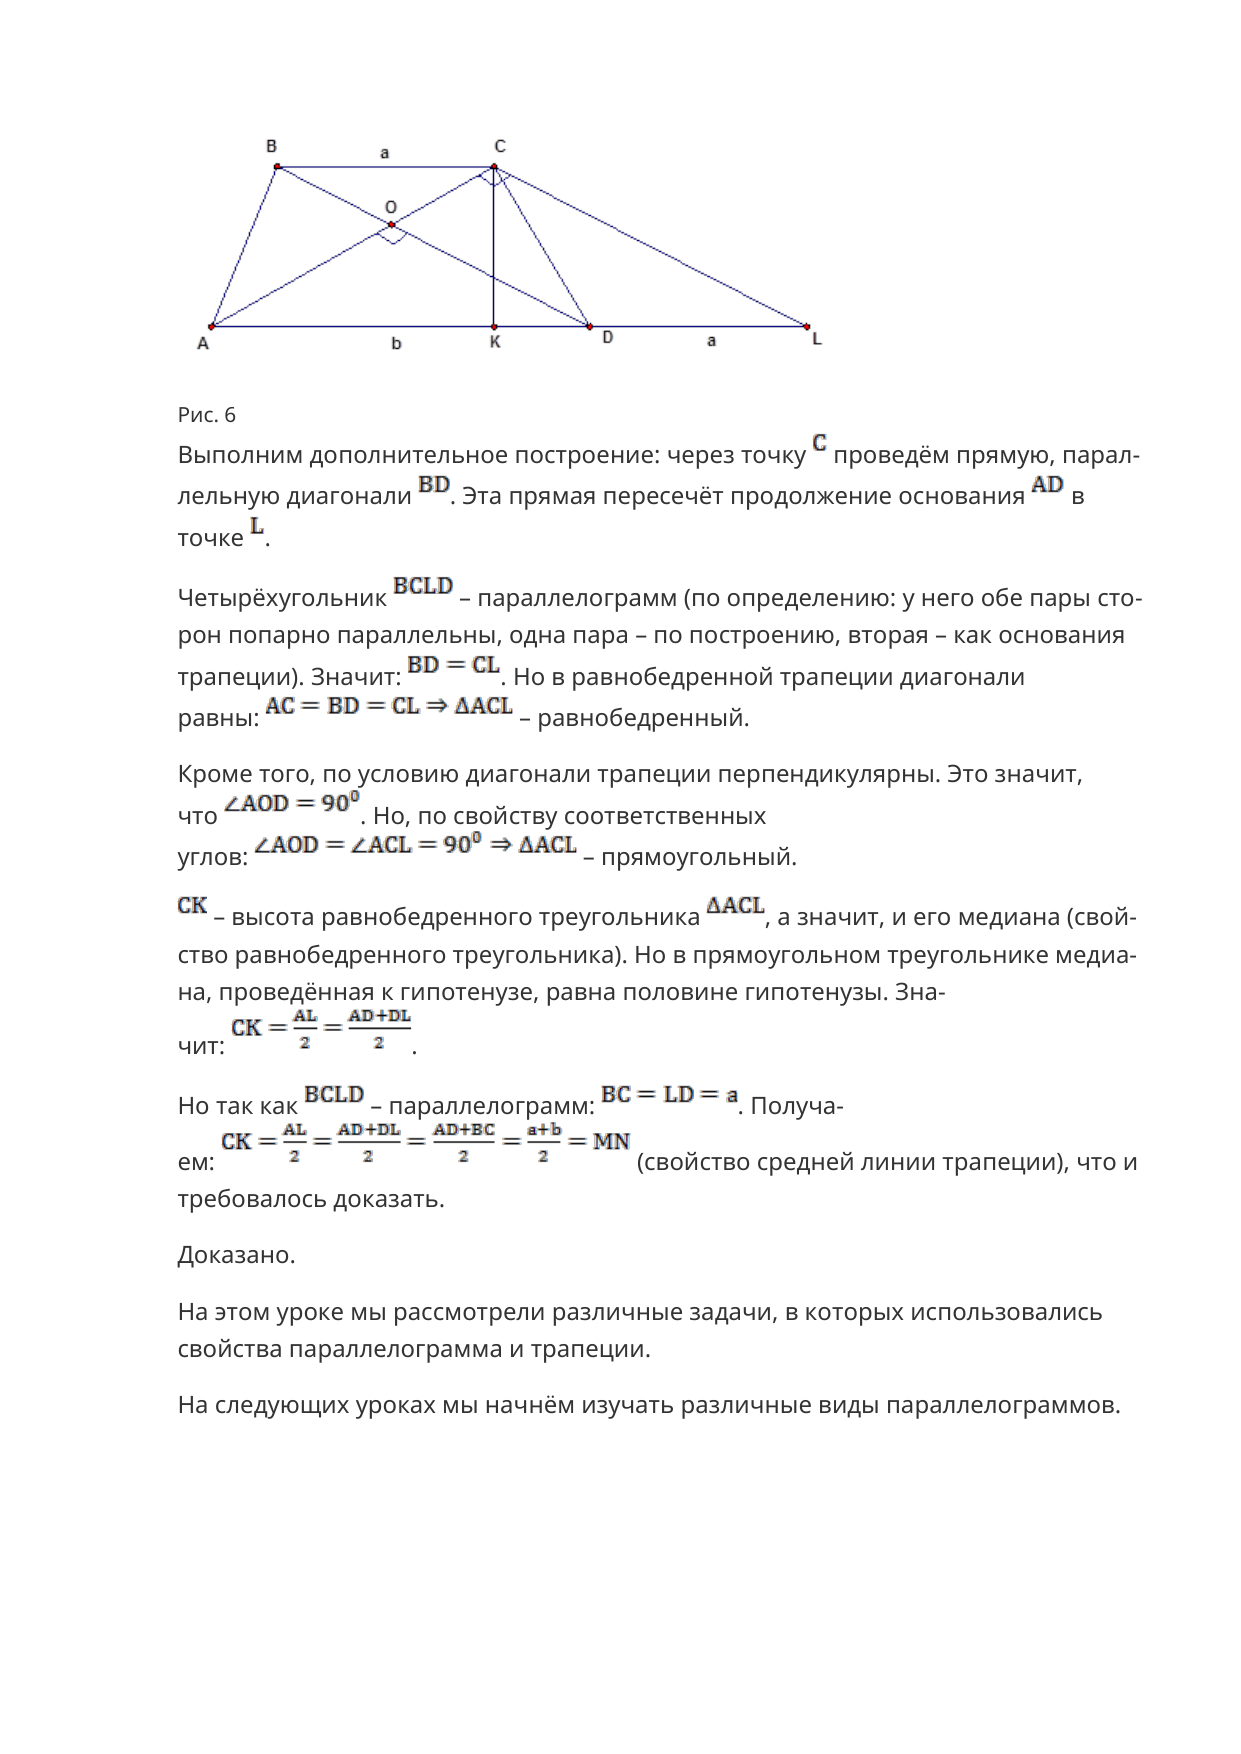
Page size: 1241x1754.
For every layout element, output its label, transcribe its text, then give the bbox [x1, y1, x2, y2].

picture [254, 831, 577, 866]
text Рис. 6 [177, 392, 1152, 429]
picture [177, 118, 845, 373]
picture [304, 1080, 364, 1115]
picture [407, 650, 501, 686]
picture [177, 891, 207, 926]
picture [250, 511, 265, 547]
picture [812, 429, 827, 464]
picture [1031, 470, 1065, 505]
text Кроме того, по условию диагонали трапеции перпендикулярны. Это значит, что . Но, по свойству соответственных углов: – прямоугольный. [177, 752, 1152, 872]
picture [418, 470, 450, 505]
picture [601, 1080, 738, 1115]
text На следующих уроках мы начнём изучать различные виды параллелограммов. [177, 1383, 1152, 1421]
text Доказано. [177, 1233, 1152, 1271]
text – высота равнобедренного треугольника , а значит, и его медиана (свойство равнобедренного треугольника). Но в прямоугольном треугольнике медиана, проведённая к гипотенузе, равна половине гипотенузы. Значит: . [177, 891, 1152, 1061]
picture [224, 789, 360, 824]
picture [706, 891, 765, 926]
text На этом уроке мы рассмотрели различные задачи, в которых использовались свойства параллелограмма и трапеции. [177, 1289, 1152, 1364]
text Четырёхугольник – параллелограмм (по определению: у него обе пары сторон попарно параллельны, одна пара – по построению, вторая – как основания трапеции). Значит: . Но в равнобедренной трапеции диагонали равны: – равнобедренный. [177, 572, 1152, 733]
text Выполним дополнительное построение: через точку проведём прямую, параллельную диагонали . Эта прямая пересечёт продолжение основания в точке . [177, 429, 1152, 553]
picture [265, 692, 513, 727]
picture [231, 1007, 412, 1055]
picture [393, 571, 453, 607]
picture [221, 1121, 631, 1170]
text Но так как – параллелограмм: . Получаем: (свойство средней линии трапеции), что и требовалось доказать. [177, 1080, 1152, 1214]
